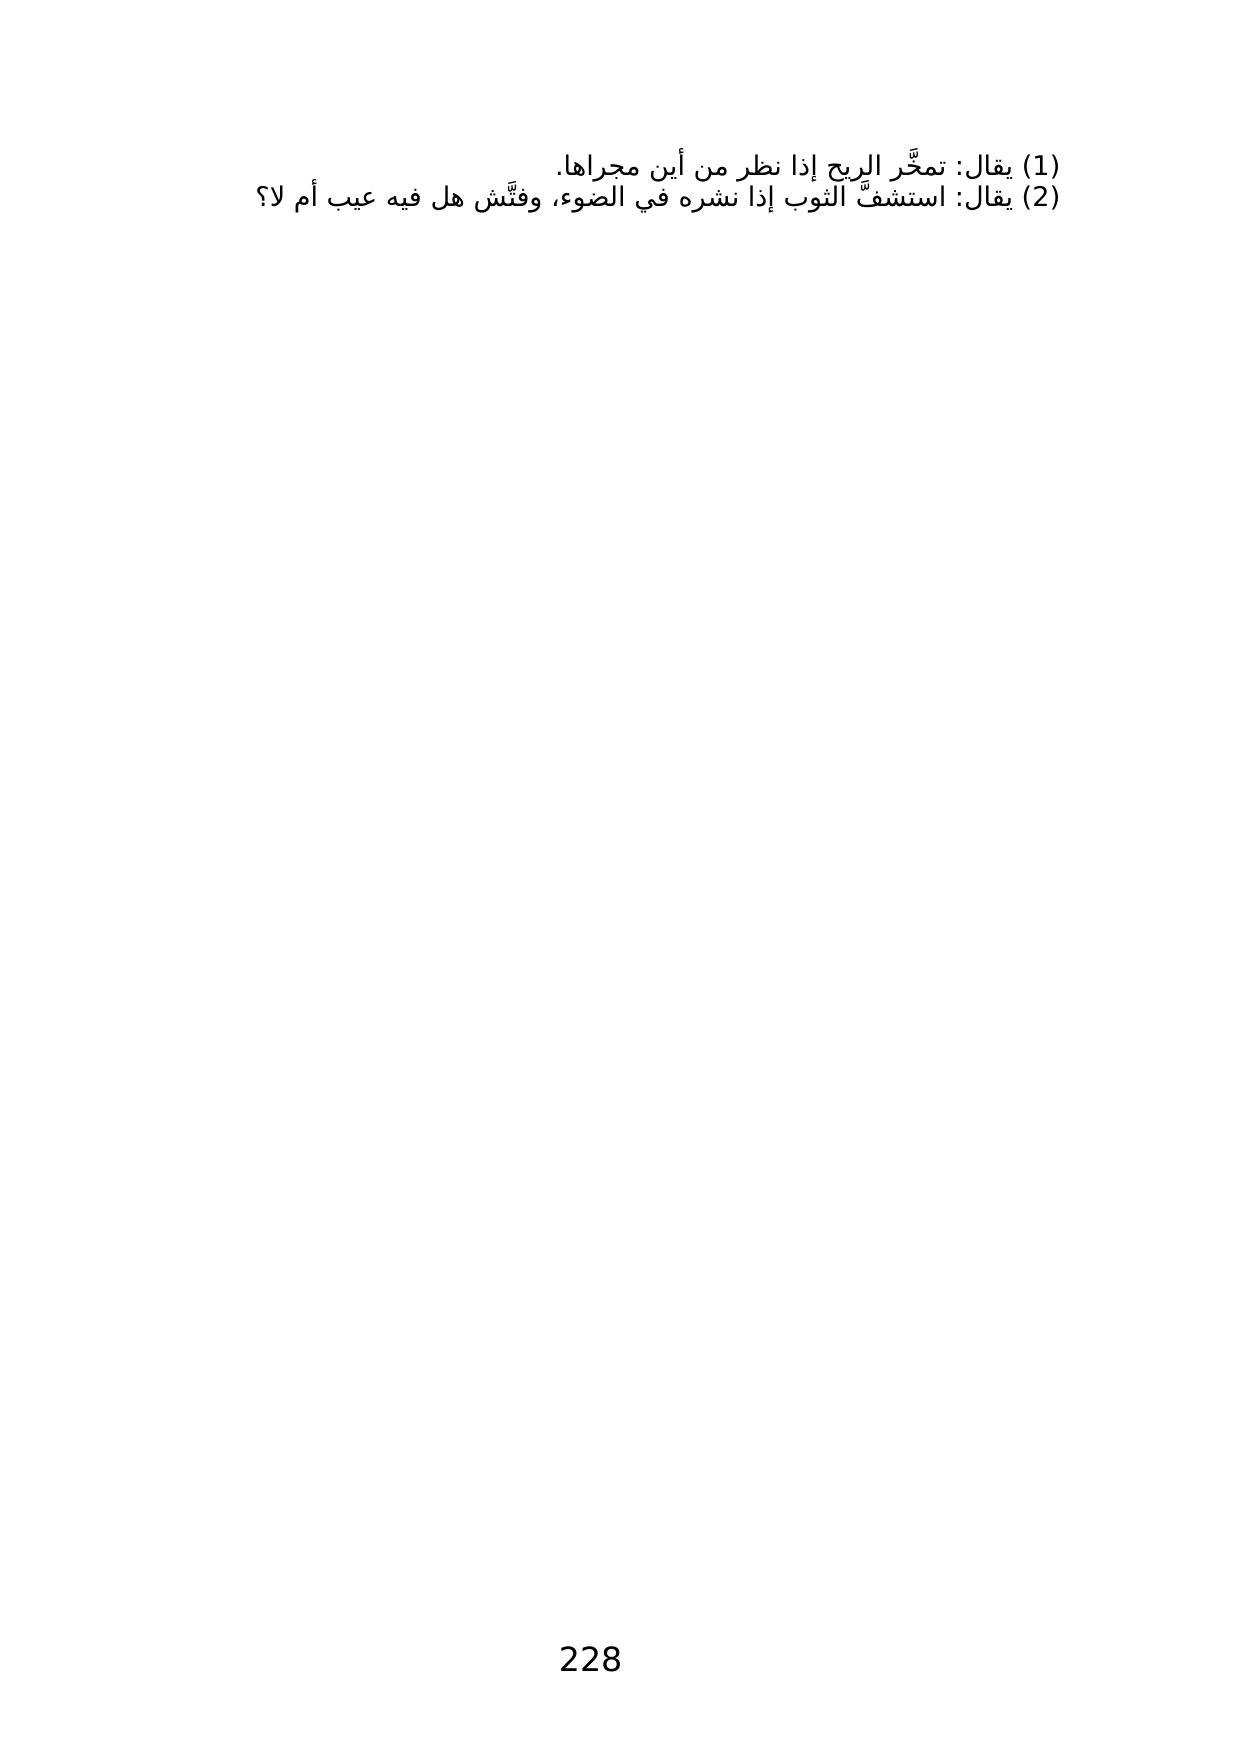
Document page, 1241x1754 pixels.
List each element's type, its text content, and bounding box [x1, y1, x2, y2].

text (1) يقال: تمخَّر الريح إذا نظر من أين مجراها. [180, 150, 1060, 182]
text (2) يقال: استشفَّ الثوب إذا نشره في الضوء، وفتَّش هل فيه عيب أم لا؟ [180, 182, 1060, 213]
